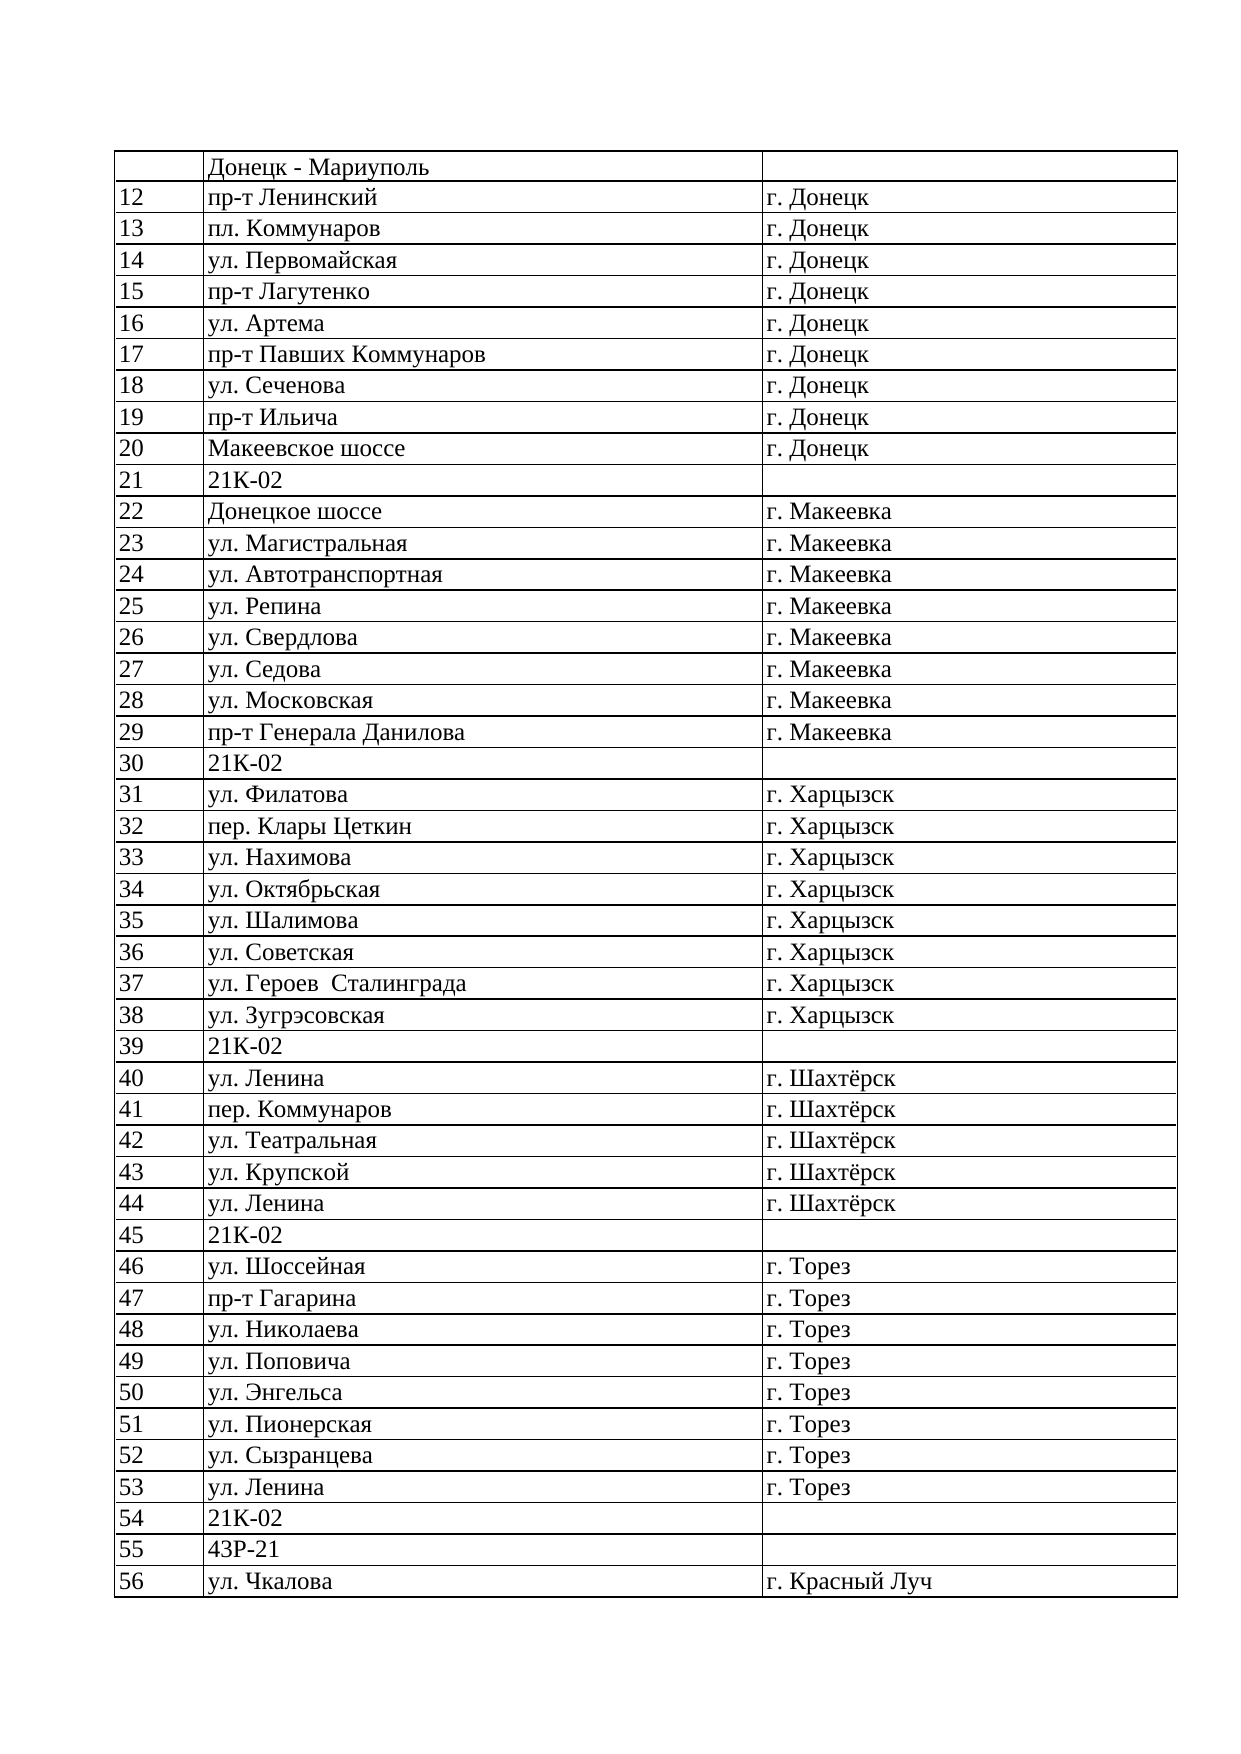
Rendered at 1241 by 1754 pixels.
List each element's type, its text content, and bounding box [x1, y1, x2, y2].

table_cell 55 [115, 1534, 203, 1564]
table_cell 17 [115, 339, 203, 369]
table_cell 25 [115, 590, 203, 621]
table_cell г. Донецк [763, 432, 1177, 463]
table_cell Донецкое шоссе [204, 497, 762, 526]
table_cell г. Донецк [763, 275, 1177, 306]
table_cell 21К-02 [204, 1031, 762, 1061]
table_cell г. Торез [763, 1407, 1177, 1439]
table_cell 42 [115, 1125, 203, 1156]
table_cell г. Харцызск [763, 998, 1177, 1030]
table_cell ул. Героев Сталинграда [204, 968, 762, 998]
table_cell 19 [115, 402, 203, 432]
table_cell г. Харцызск [763, 873, 1177, 904]
table_cell ул. Сызранцева [204, 1440, 762, 1470]
table_cell 46 [115, 1251, 203, 1281]
table_cell 48 [115, 1314, 203, 1344]
table_cell 22 [115, 496, 203, 526]
table_cell ул. Седова [204, 654, 762, 684]
table_cell 30 [115, 748, 203, 778]
table_cell 12 [115, 181, 203, 212]
table_cell г. Макеевка [763, 589, 1177, 621]
table_cell 53 [115, 1471, 203, 1502]
table_cell 21К-02 [204, 1503, 762, 1533]
table_cell ул. Московская [204, 685, 762, 715]
table_cell г. Донецк [763, 401, 1177, 432]
table_cell г. Макеевка [763, 652, 1177, 684]
table_cell 36 [115, 936, 203, 967]
table_cell ул. Пионерская [204, 1409, 762, 1439]
table_cell 11 [115, 152, 203, 180]
table_cell 47 [115, 1283, 203, 1313]
table_cell [763, 152, 1177, 180]
table_cell 49 [115, 1345, 203, 1376]
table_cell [204, 152, 762, 180]
table_cell 37 [115, 968, 203, 998]
table_cell ул. Филатова [204, 780, 762, 809]
table_cell ул. Свердлова [204, 622, 762, 652]
table_cell [763, 464, 1177, 495]
table_cell г. Торез [763, 1376, 1177, 1407]
table_cell 51 [115, 1408, 203, 1439]
table_cell 35 [115, 905, 203, 935]
table_cell г. Харцызск [763, 841, 1177, 872]
table_cell 13 [115, 213, 203, 243]
table_cell 33 [115, 842, 203, 872]
table_cell 14 [115, 244, 203, 275]
table_cell 26 [115, 622, 203, 652]
table_cell 15 [115, 276, 203, 306]
table_cell 24 [115, 559, 203, 589]
table_cell пр-т Гагарина [204, 1283, 762, 1313]
table_cell г. Макеевка [763, 558, 1177, 589]
table_cell 40 [115, 1062, 203, 1093]
table_cell г. Макеевка [763, 715, 1177, 747]
table_cell г. Макеевка [763, 495, 1177, 526]
table_cell г. Донецк [763, 243, 1177, 275]
table_cell г. Донецк [763, 338, 1177, 369]
table_cell 44 [115, 1188, 203, 1218]
table_cell 39 [115, 1031, 203, 1061]
table_cell г. Торез [763, 1439, 1177, 1470]
table_cell 50 [115, 1377, 203, 1407]
table_cell г. Харцызск [763, 810, 1177, 841]
table_cell Макеевское шоссе [204, 434, 762, 463]
table_cell г. Шахтёрск [763, 1124, 1177, 1156]
table_cell г. Донецк [763, 212, 1177, 243]
table_cell пр-т Ленинский [204, 182, 762, 212]
table_cell г. Шахтёрск [763, 1156, 1177, 1187]
table_cell 21К-02 [204, 1220, 762, 1250]
table_cell 21К-02 [204, 748, 762, 778]
table_cell [763, 747, 1177, 778]
table_cell г. Торез [763, 1344, 1177, 1376]
table_cell ул. Нахимова [204, 843, 762, 872]
table_cell 23 [115, 528, 203, 558]
table_cell г. Макеевка [763, 684, 1177, 715]
table_cell 18 [115, 370, 203, 401]
table_cell 43 [115, 1157, 203, 1187]
table_cell г. Красный Луч [763, 1565, 1177, 1596]
table_cell ул. Зугрэсовская [204, 1000, 762, 1030]
table_cell пер. Коммунаров [204, 1094, 762, 1124]
table_cell г. Харцызск [763, 778, 1177, 809]
table_cell г. Торез [763, 1470, 1177, 1502]
table_cell [763, 1219, 1177, 1250]
table_cell г. Донецк [763, 306, 1177, 338]
table_cell ул. Магистральная [204, 528, 762, 558]
table_cell г. Макеевка [763, 621, 1177, 652]
table_cell ул. Поповича [204, 1346, 762, 1376]
table_cell ул. Ленина [204, 1063, 762, 1093]
table_cell 56 [115, 1566, 203, 1596]
table_cell 45 [115, 1220, 203, 1250]
table_cell пр-т Павших Коммунаров [204, 339, 762, 369]
table_cell ул. Энгельса [204, 1377, 762, 1407]
table_cell г. Шахтёрск [763, 1061, 1177, 1093]
table_cell пр-т Ильича [204, 402, 762, 432]
table_cell г. Шахтёрск [763, 1187, 1177, 1218]
table_cell г. Харцызск [763, 935, 1177, 967]
table_cell 38 [115, 999, 203, 1030]
table_cell ул. Первомайская [204, 245, 762, 275]
table_cell ул. Театральная [204, 1126, 762, 1156]
table_cell 32 [115, 811, 203, 841]
table_cell ул. Крупской [204, 1157, 762, 1187]
table_cell 31 [115, 779, 203, 809]
table_cell 41 [115, 1094, 203, 1124]
table_cell 52 [115, 1440, 203, 1470]
table_cell [763, 1533, 1177, 1564]
table_cell ул. Репина [204, 591, 762, 621]
table_cell 21К-02 [204, 465, 762, 495]
table_cell г. Харцызск [763, 967, 1177, 998]
table_cell [763, 1502, 1177, 1533]
table_cell 34 [115, 874, 203, 904]
table_cell 27 [115, 653, 203, 684]
table_cell 29 [115, 716, 203, 747]
table_cell ул. Чкалова [204, 1566, 762, 1596]
table_cell пл. Коммунаров [204, 213, 762, 243]
table_cell ул. Сеченова [204, 371, 762, 401]
table_cell ул. Артема [204, 308, 762, 338]
table_cell 43Р-21 [204, 1535, 762, 1564]
table_cell г. Торез [763, 1250, 1177, 1281]
table_cell ул. Шалимова [204, 906, 762, 935]
table_cell г. Макеевка [763, 526, 1177, 558]
table_cell пр-т Генерала Данилова [204, 717, 762, 747]
table_cell г. Торез [763, 1313, 1177, 1344]
table_cell пер. Клары Цеткин [204, 811, 762, 841]
table_cell ул. Октябрьская [204, 874, 762, 904]
table_cell ул. Шоссейная [204, 1252, 762, 1281]
table_cell ул. Автотранспортная [204, 560, 762, 589]
table_cell 28 [115, 685, 203, 715]
table_cell г. Шахтёрск [763, 1093, 1177, 1124]
table_cell [763, 1030, 1177, 1061]
table_cell г. Донецк [763, 180, 1177, 212]
table_cell ул. Советская [204, 937, 762, 967]
table_cell 21 [115, 465, 203, 495]
table_cell ул. Николаева [204, 1315, 762, 1344]
table_cell ул. Ленина [204, 1472, 762, 1502]
table_cell г. Донецк [763, 369, 1177, 401]
table_cell 20 [115, 433, 203, 463]
table_cell 16 [115, 307, 203, 338]
table_cell г. Харцызск [763, 904, 1177, 935]
table_cell г. Торез [763, 1281, 1177, 1313]
table_cell ул. Ленина [204, 1189, 762, 1218]
table_cell пр-т Лагутенко [204, 276, 762, 306]
table_cell 54 [115, 1503, 203, 1533]
